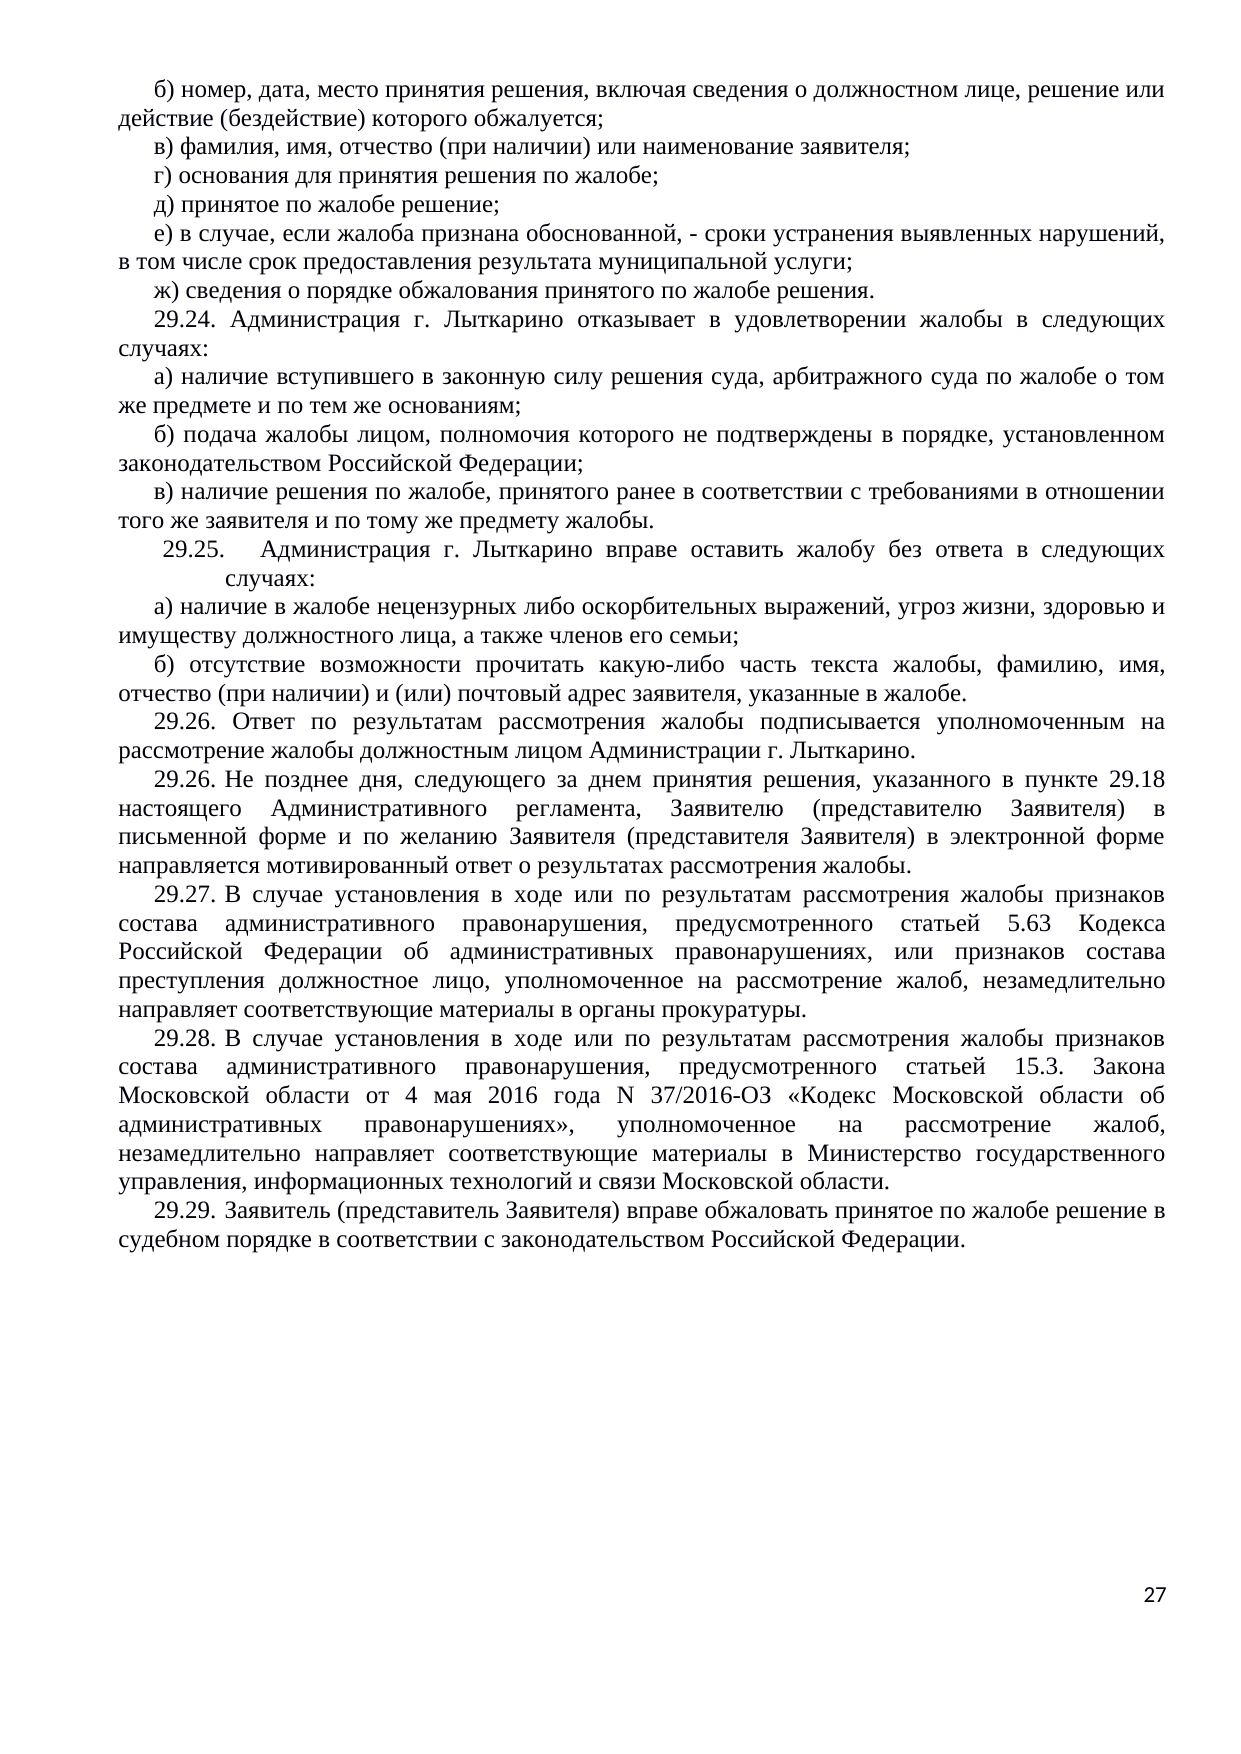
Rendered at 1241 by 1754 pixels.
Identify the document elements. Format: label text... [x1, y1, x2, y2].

text 29.26. Ответ по результатам рассмотрения жалобы подписывается уполномоченным на рассмотрение жалобы должностным лицом Администрации г. Лыткарино. [118, 706, 1166, 764]
list В случае установления в ходе или по результатам рассмотрения жалобы признаков состава административного правонарушения, предусмотренного статьей 5.63 Кодекса Российской Федерации об административных правонарушениях, или признаков состава преступления должностное лицо, уполномоченное на рассмотрение жалоб, незамедлительно направляет соответствующие материалы в органы прокуратуры. [118, 879, 1166, 1023]
text в) наличие решения по жалобе, принятого ранее в соответствии с требованиями в отношении того же заявителя и по тому же предмету жалобы. [118, 476, 1166, 534]
list Не позднее дня, следующего за днем принятия решения, указанного в пункте 29.18 настоящего Административного регламента, Заявителю (представителю Заявителя) в письменной форме и по желанию Заявителя (представителя Заявителя) в электронной форме направляется мотивированный ответ о результатах рассмотрения жалобы. [118, 764, 1166, 879]
list В случае установления в ходе или по результатам рассмотрения жалобы признаков состава административного правонарушения, предусмотренного статьей 15.3. Закона Московской области от 4 мая 2016 года N 37/2016-ОЗ «Кодекс Московской области об административных правонарушениях», уполномоченное на рассмотрение жалоб, незамедлительно направляет соответствующие материалы в Министерство государственного управления, информационных технологий и связи Московской области. [118, 1023, 1166, 1195]
text 29.24. Администрация г. Лыткарино отказывает в удовлетворении жалобы в следующих случаях: [118, 304, 1166, 361]
list Администрация г. Лыткарино вправе оставить жалобу без ответа в следующих случаях: [162, 534, 1166, 591]
text б) номер, дата, место принятия решения, включая сведения о должностном лице, решение или действие (бездействие) которого обжалуется; [118, 74, 1166, 131]
text а) наличие вступившего в законную силу решения суда, арбитражного суда по жалобе о том же предмете и по тем же основаниям; [118, 361, 1166, 419]
text б) отсутствие возможности прочитать какую-либо часть текста жалобы, фамилию, имя, отчество (при наличии) и (или) почтовый адрес заявителя, указанные в жалобе. [118, 649, 1166, 706]
text е) в случае, если жалоба признана обоснованной, - сроки устранения выявленных нарушений, в том числе срок предоставления результата муниципальной услуги; [118, 218, 1166, 275]
text д) принятое по жалобе решение; [118, 189, 1166, 218]
text в) фамилия, имя, отчество (при наличии) или наименование заявителя; [118, 131, 1166, 160]
text г) основания для принятия решения по жалобе; [118, 160, 1166, 189]
text а) наличие в жалобе нецензурных либо оскорбительных выражений, угроз жизни, здоровью и имуществу должностного лица, а также членов его семьи; [118, 591, 1166, 649]
text б) подача жалобы лицом, полномочия которого не подтверждены в порядке, установленном законодательством Российской Федерации; [118, 419, 1166, 476]
list Заявитель (представитель Заявителя) вправе обжаловать принятое по жалобе решение в судебном порядке в соответствии с законодательством Российской Федерации. [118, 1195, 1166, 1253]
text ж) сведения о порядке обжалования принятого по жалобе решения. [118, 275, 1166, 304]
